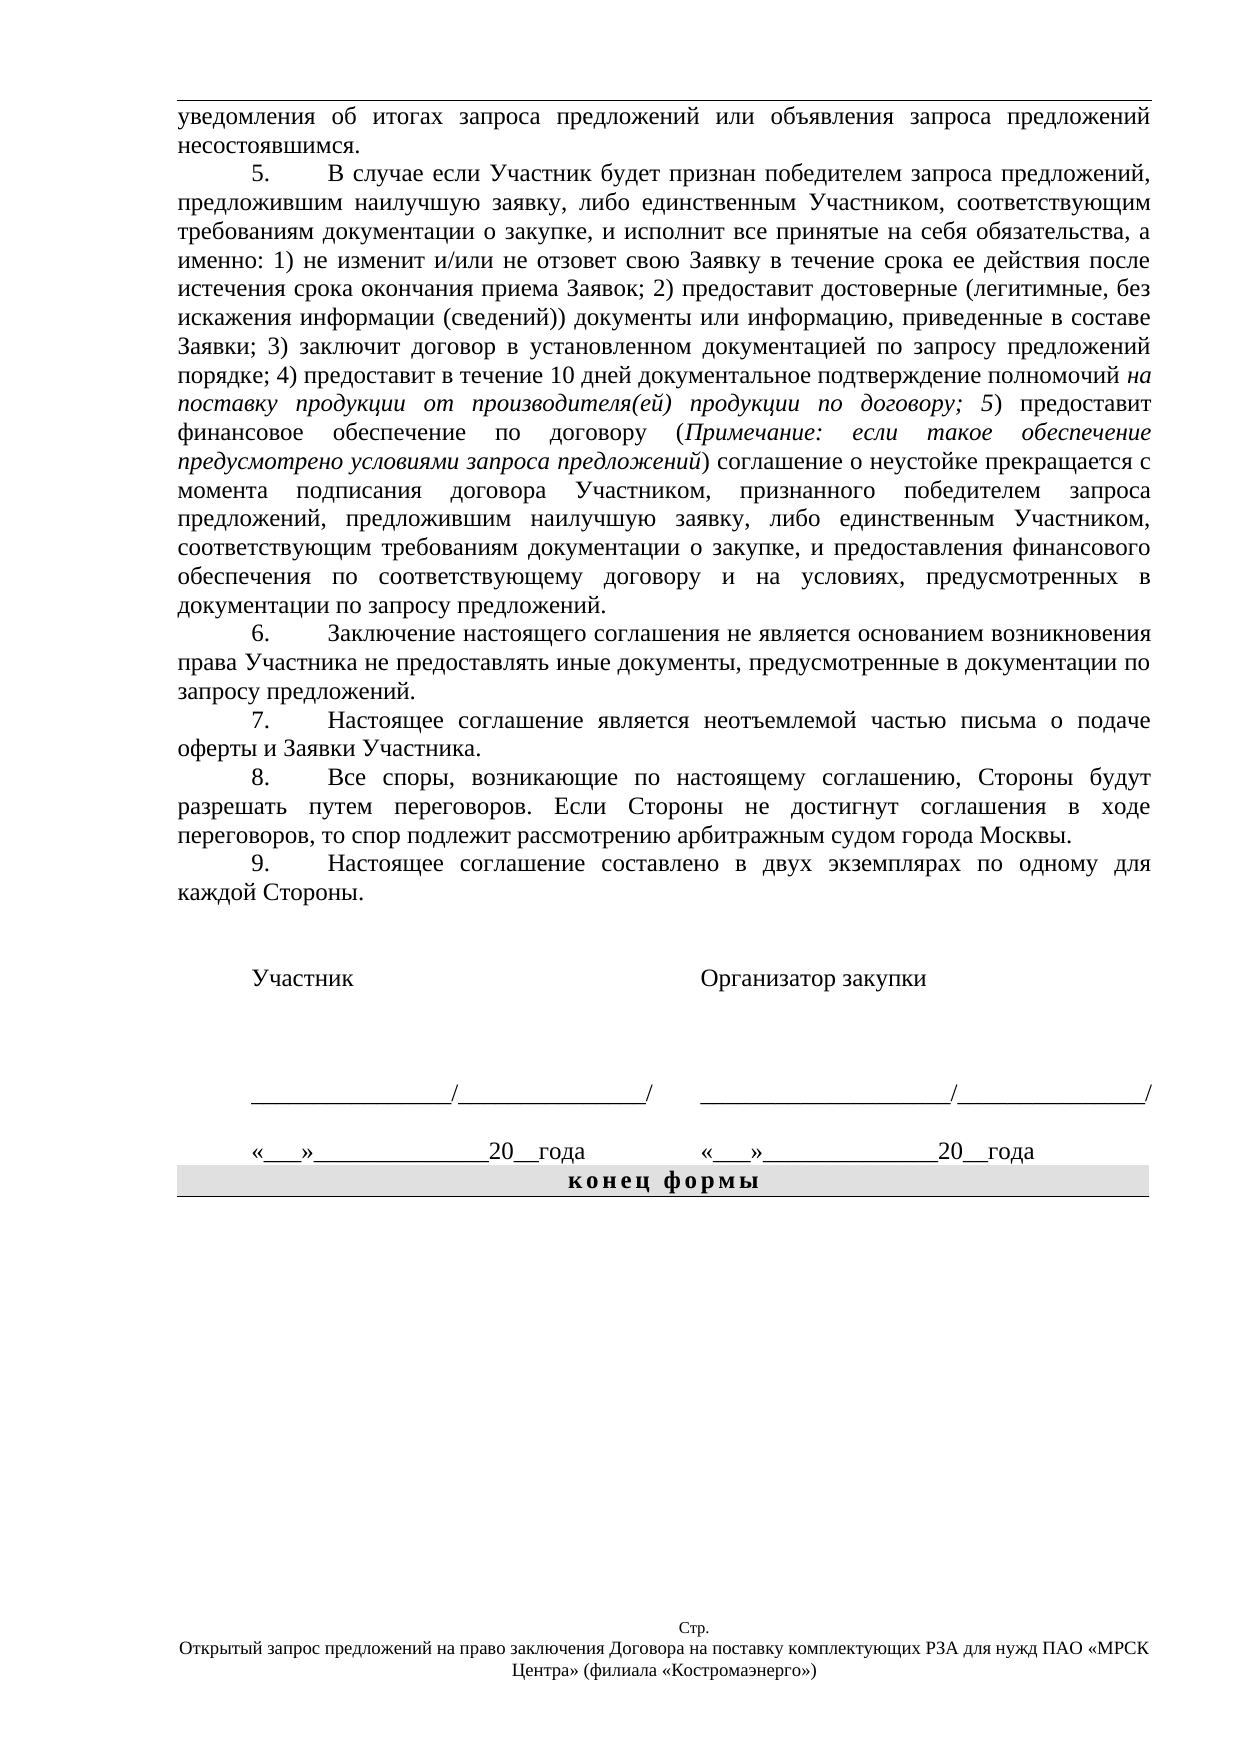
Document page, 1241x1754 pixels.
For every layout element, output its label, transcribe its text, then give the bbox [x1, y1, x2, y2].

list Настоящее соглашение является неотъемлемой частью письма о подаче оферты и Заявки Участника. [177, 705, 1152, 762]
table_header Участник [240, 964, 689, 992]
list Заключение настоящего соглашения не является основанием возникновения права Участника не предоставлять иные документы, предусмотренные в документации по запросу предложений. [177, 618, 1152, 705]
table_cell ________________/_______________/ «___»______________20__года [240, 992, 689, 1165]
list Настоящее соглашение составлено в двух экземплярах по одному для каждой Стороны. [177, 848, 1152, 906]
table_header Организатор закупки [689, 964, 1163, 992]
text конец формы [177, 1165, 1149, 1196]
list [177, 101, 1152, 158]
list В случае если Участник будет признан победителем запроса предложений, предложившим наилучшую заявку, либо единственным Участником, соответствующим требованиям документации о закупке, и исполнит все принятые на себя обязательства, а именно: 1) не изменит и/или не отзовет свою Заявку в течение срока ее действия после истечения срока окончания приема Заявок; 2) предоставит достоверные (легитимные, без искажения информации (сведений)) документы или информацию, приведенные в составе Заявки; 3) заключит договор в установленном документацией по запросу предложений порядке; 4) предоставит в течение 10 дней документальное подтверждение полномочий на поставку продукции от производителя(ей) продукции по договору; 5) предоставит финансовое обеспечение по договору (Примечание: если такое обеспечение предусмотрено условиями запроса предложений) соглашение о неустойке прекращается с момента подписания договора Участником, признанного победителем запроса предложений, предложившим наилучшую заявку, либо единственным Участником, соответствующим требованиям документации о закупке, и предоставления финансового обеспечения по соответствующему договору и на условиях, предусмотренных в документации по запросу предложений. [177, 158, 1152, 618]
table_cell ____________________/_______________/ «___»______________20__года [689, 992, 1163, 1165]
list Все споры, возникающие по настоящему соглашению, Стороны будут разрешать путем переговоров. Если Стороны не достигнут соглашения в ходе переговоров, то спор подлежит рассмотрению арбитражным судом города Москвы. [177, 762, 1152, 848]
